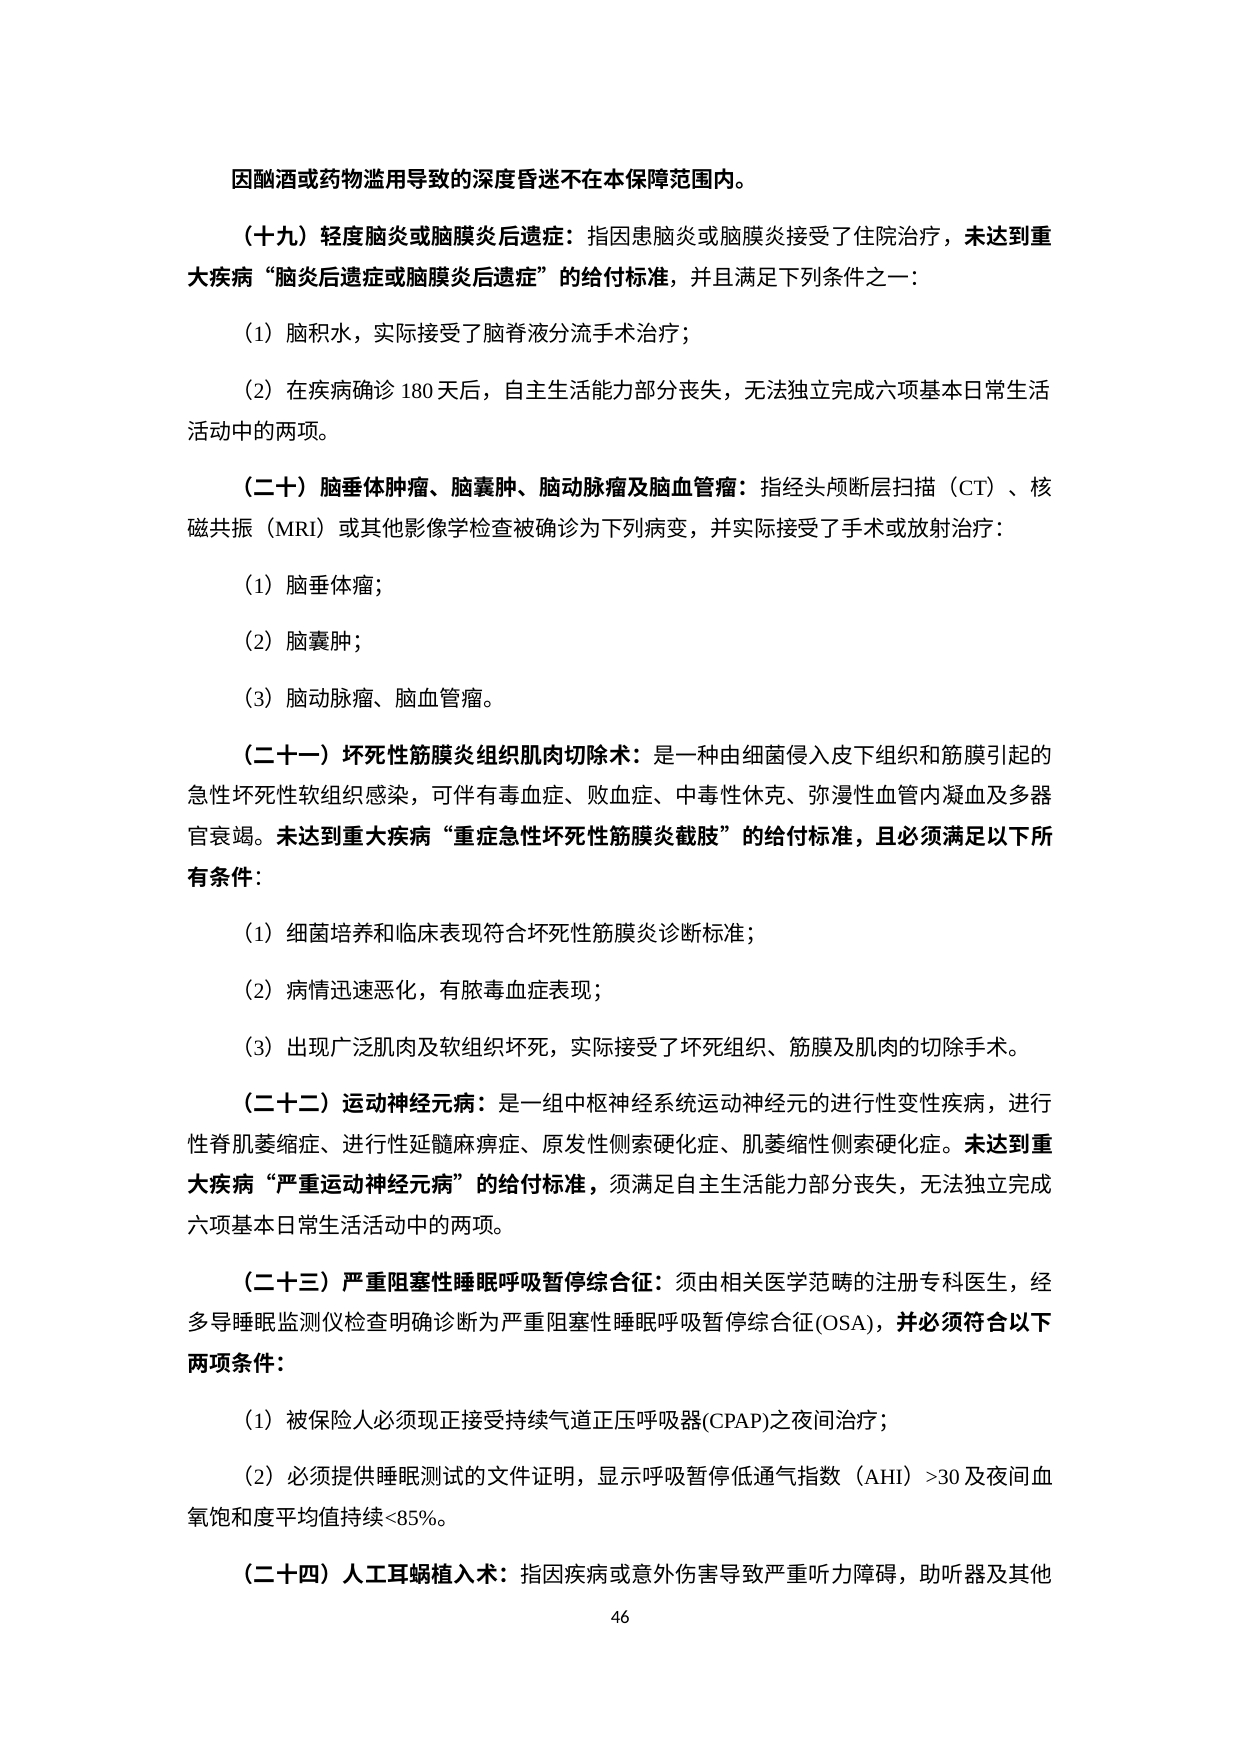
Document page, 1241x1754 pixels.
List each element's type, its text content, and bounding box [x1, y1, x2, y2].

text （2）脑囊肿； [187, 624, 1053, 656]
text （二十）脑垂体肿瘤、脑囊肿、脑动脉瘤及脑血管瘤：指经头颅断层扫描（CT）、核磁共振（MRI）或其他影像学检查被确诊为下列病变，并实际接受了手术或放射治疗： [187, 470, 1053, 543]
text （二十三）严重阻塞性睡眠呼吸暂停综合征：须由相关医学范畴的注册专科医生，经多导睡眠监测仪检查明确诊断为严重阻塞性睡眠呼吸暂停综合征(OSA)，并必须符合以下两项条件： [187, 1264, 1053, 1378]
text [187, 1556, 1053, 1589]
text （二十二）运动神经元病：是一组中枢神经系统运动神经元的进行性变性疾病，进行性脊肌萎缩症、进行性延髓麻痹症、原发性侧索硬化症、肌萎缩性侧索硬化症。未达到重大疾病“严重运动神经元病”的给付标准，须满足自主生活能力部分丧失，无法独立完成六项基本日常生活活动中的两项。 [187, 1086, 1053, 1240]
text （二十一）坏死性筋膜炎组织肌肉切除术：是一种由细菌侵入皮下组织和筋膜引起的急性坏死性软组织感染，可伴有毒血症、败血症、中毒性休克、弥漫性血管内凝血及多器官衰竭。未达到重大疾病“重症急性坏死性筋膜炎截肢”的给付标准，且必须满足以下所有条件： [187, 737, 1053, 892]
text （十九）轻度脑炎或脑膜炎后遗症：指因患脑炎或脑膜炎接受了住院治疗，未达到重大疾病“脑炎后遗症或脑膜炎后遗症”的给付标准，并且满足下列条件之一： [187, 219, 1053, 292]
text （2）病情迅速恶化，有脓毒血症表现； [187, 972, 1053, 1005]
text （2）在疾病确诊180天后，自主生活能力部分丧失，无法独立完成六项基本日常生活活动中的两项。 [187, 373, 1053, 446]
text 因酗酒或药物滥用导致的深度昏迷不在本保障范围内。 [187, 162, 1053, 194]
text （3）脑动脉瘤、脑血管瘤。 [187, 681, 1053, 713]
text （1）脑垂体瘤； [187, 567, 1053, 600]
text （1）细菌培养和临床表现符合坏死性筋膜炎诊断标准； [187, 916, 1053, 948]
text （2）必须提供睡眠测试的文件证明，显示呼吸暂停低通气指数（AHI）>30及夜间血氧饱和度平均值持续<85%。 [187, 1459, 1053, 1532]
text （1）被保险人必须现正接受持续气道正压呼吸器(CPAP)之夜间治疗； [187, 1402, 1053, 1435]
text （1）脑积水，实际接受了脑脊液分流手术治疗； [187, 316, 1053, 348]
text （3）出现广泛肌肉及软组织坏死，实际接受了坏死组织、筋膜及肌肉的切除手术。 [187, 1029, 1053, 1062]
